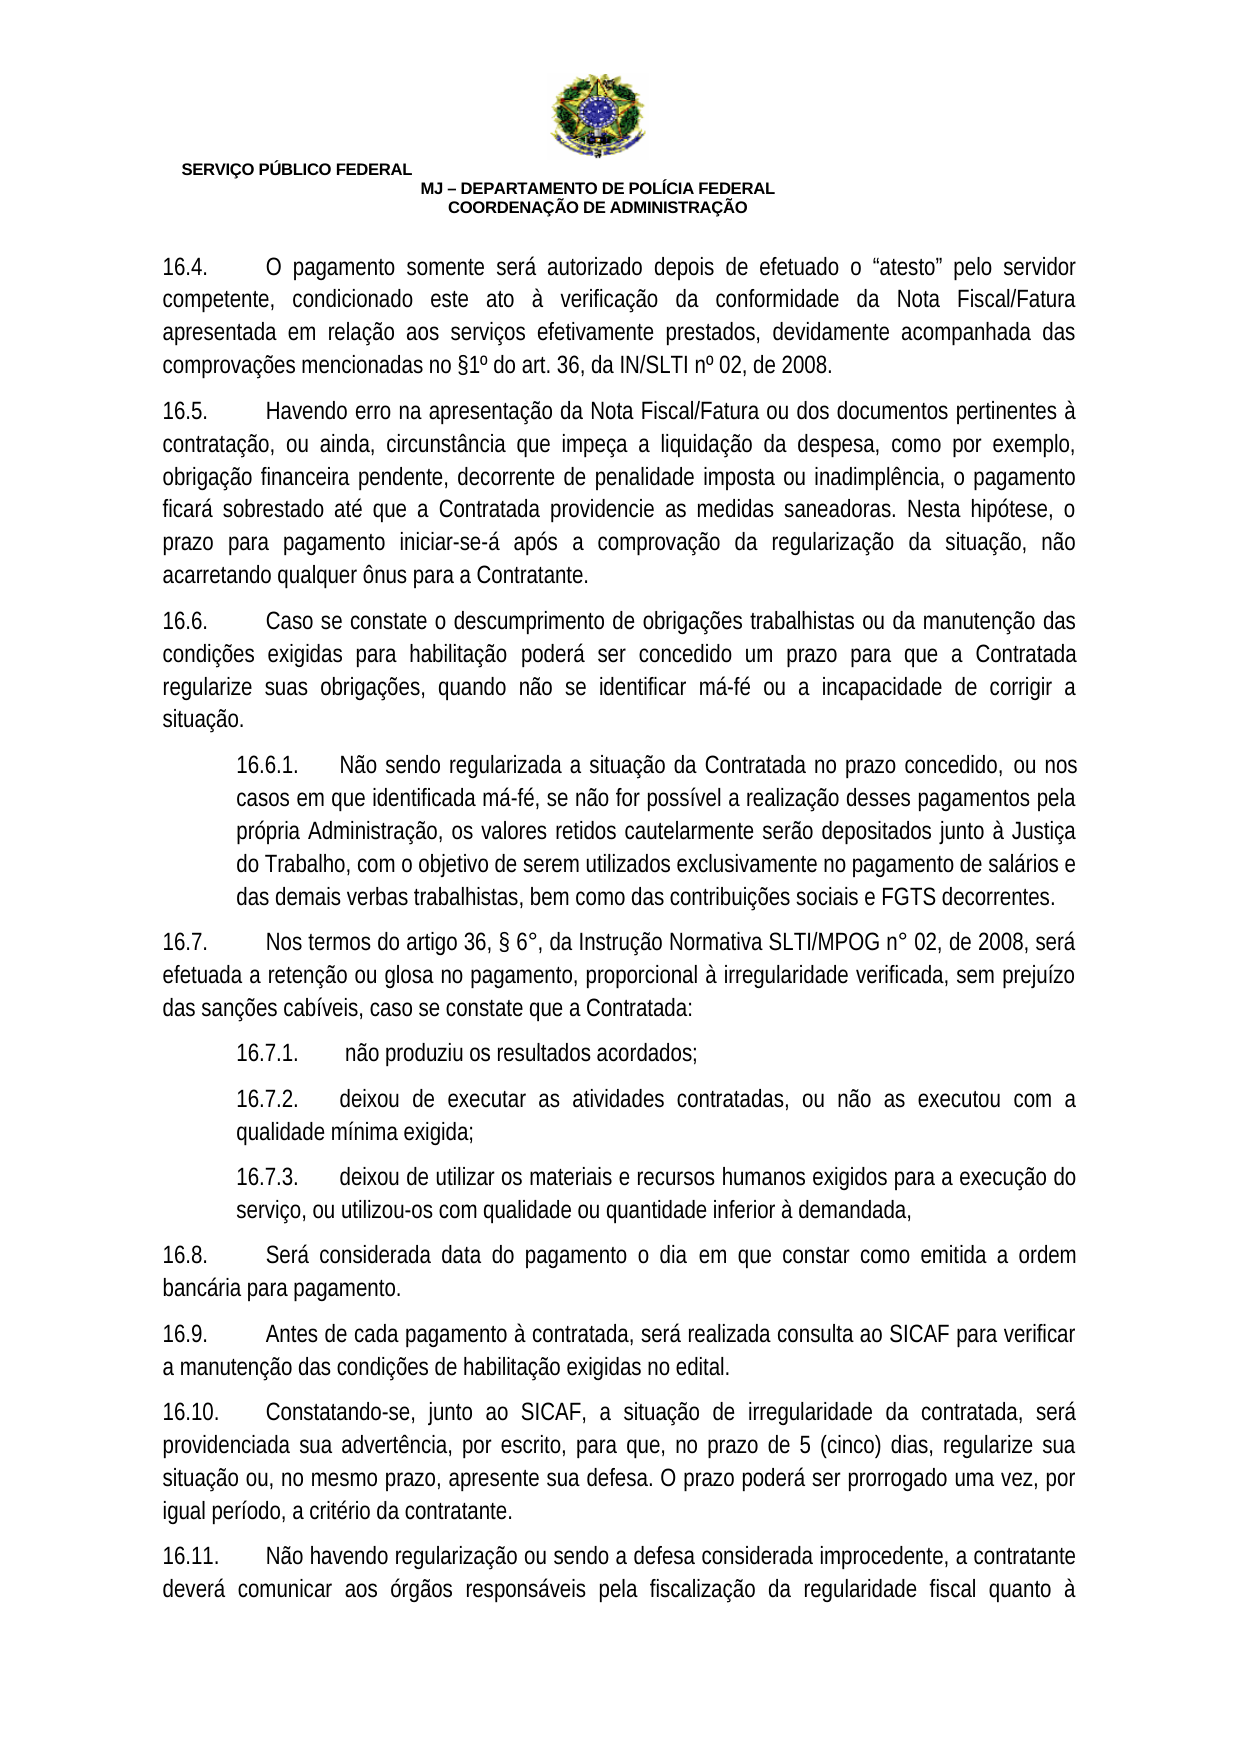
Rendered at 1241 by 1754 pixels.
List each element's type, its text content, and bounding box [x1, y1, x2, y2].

list Nos termos do artigo 36, § 6°, da Instrução Normativa SLTI/MPOG n° 02, de 2008, será efetuada a retenção ou glosa no pagamento, proporcional à irregularidade verificada, sem prejuízo das sanções cabíveis, caso se constate que a Contratada: [162, 927, 1078, 1021]
list Havendo erro na apresentação da Nota Fiscal/Fatura ou dos documentos pertinentes à contratação, ou ainda, circunstância que impeça a liquidação da despesa, como por exemplo, obrigação financeira pendente, decorrente de penalidade imposta ou inadimplência, o pagamento ficará sobrestado até que a Contratada providencie as medidas saneadoras. Nesta hipótese, o prazo para pagamento iniciar-se-á após a comprovação da regularização da situação, não acarretando qualquer ônus para a Contratante. [162, 396, 1078, 589]
list não produziu os resultados acordados; [236, 1038, 1078, 1067]
list deixou de utilizar os materiais e recursos humanos exigidos para a execução do serviço, ou utilizou-os com qualidade ou quantidade inferior à demandada, [236, 1162, 1078, 1223]
list Antes de cada pagamento à contratada, será realizada consulta ao SICAF para verificar a manutenção das condições de habilitação exigidas no edital. [162, 1318, 1078, 1380]
list Caso se constate o descumprimento de obrigações trabalhistas ou da manutenção das condições exigidas para habilitação poderá ser concedido um prazo para que a Contratada regularize suas obrigações, quando não se identificar má-fé ou a incapacidade de corrigir a situação. [162, 606, 1078, 733]
list Não sendo regularizada a situação da Contratada no prazo concedido, ou nos casos em que identificada má-fé, se não for possível a realização desses pagamentos pela própria Administração, os valores retidos cautelarmente serão depositados junto à Justiça do Trabalho, com o objetivo de serem utilizados exclusivamente no pagamento de salários e das demais verbas trabalhistas, bem como das contribuições sociais e FGTS decorrentes. [236, 750, 1078, 910]
list Será considerada data do pagamento o dia em que constar como emitida a ordem bancária para pagamento. [162, 1240, 1078, 1302]
list O pagamento somente será autorizado depois de efetuado o “atesto” pelo servidor competente, condicionado este ato à verificação da conformidade da Nota Fiscal/Fatura apresentada em relação aos serviços efetivamente prestados, devidamente acompanhada das comprovações mencionadas no §1º do art. 36, da IN/SLTI nº 02, de 2008. [162, 251, 1078, 379]
list Constatando-se, junto ao SICAF, a situação de irregularidade da contratada, será providenciada sua advertência, por escrito, para que, no prazo de 5 (cinco) dias, regularize sua situação ou, no mesmo prazo, apresente sua defesa. O prazo poderá ser prorrogado uma vez, por igual período, a critério da contratante. [162, 1397, 1078, 1524]
list deixou de executar as atividades contratadas, ou não as executou com a qualidade mínima exigida; [236, 1083, 1078, 1145]
